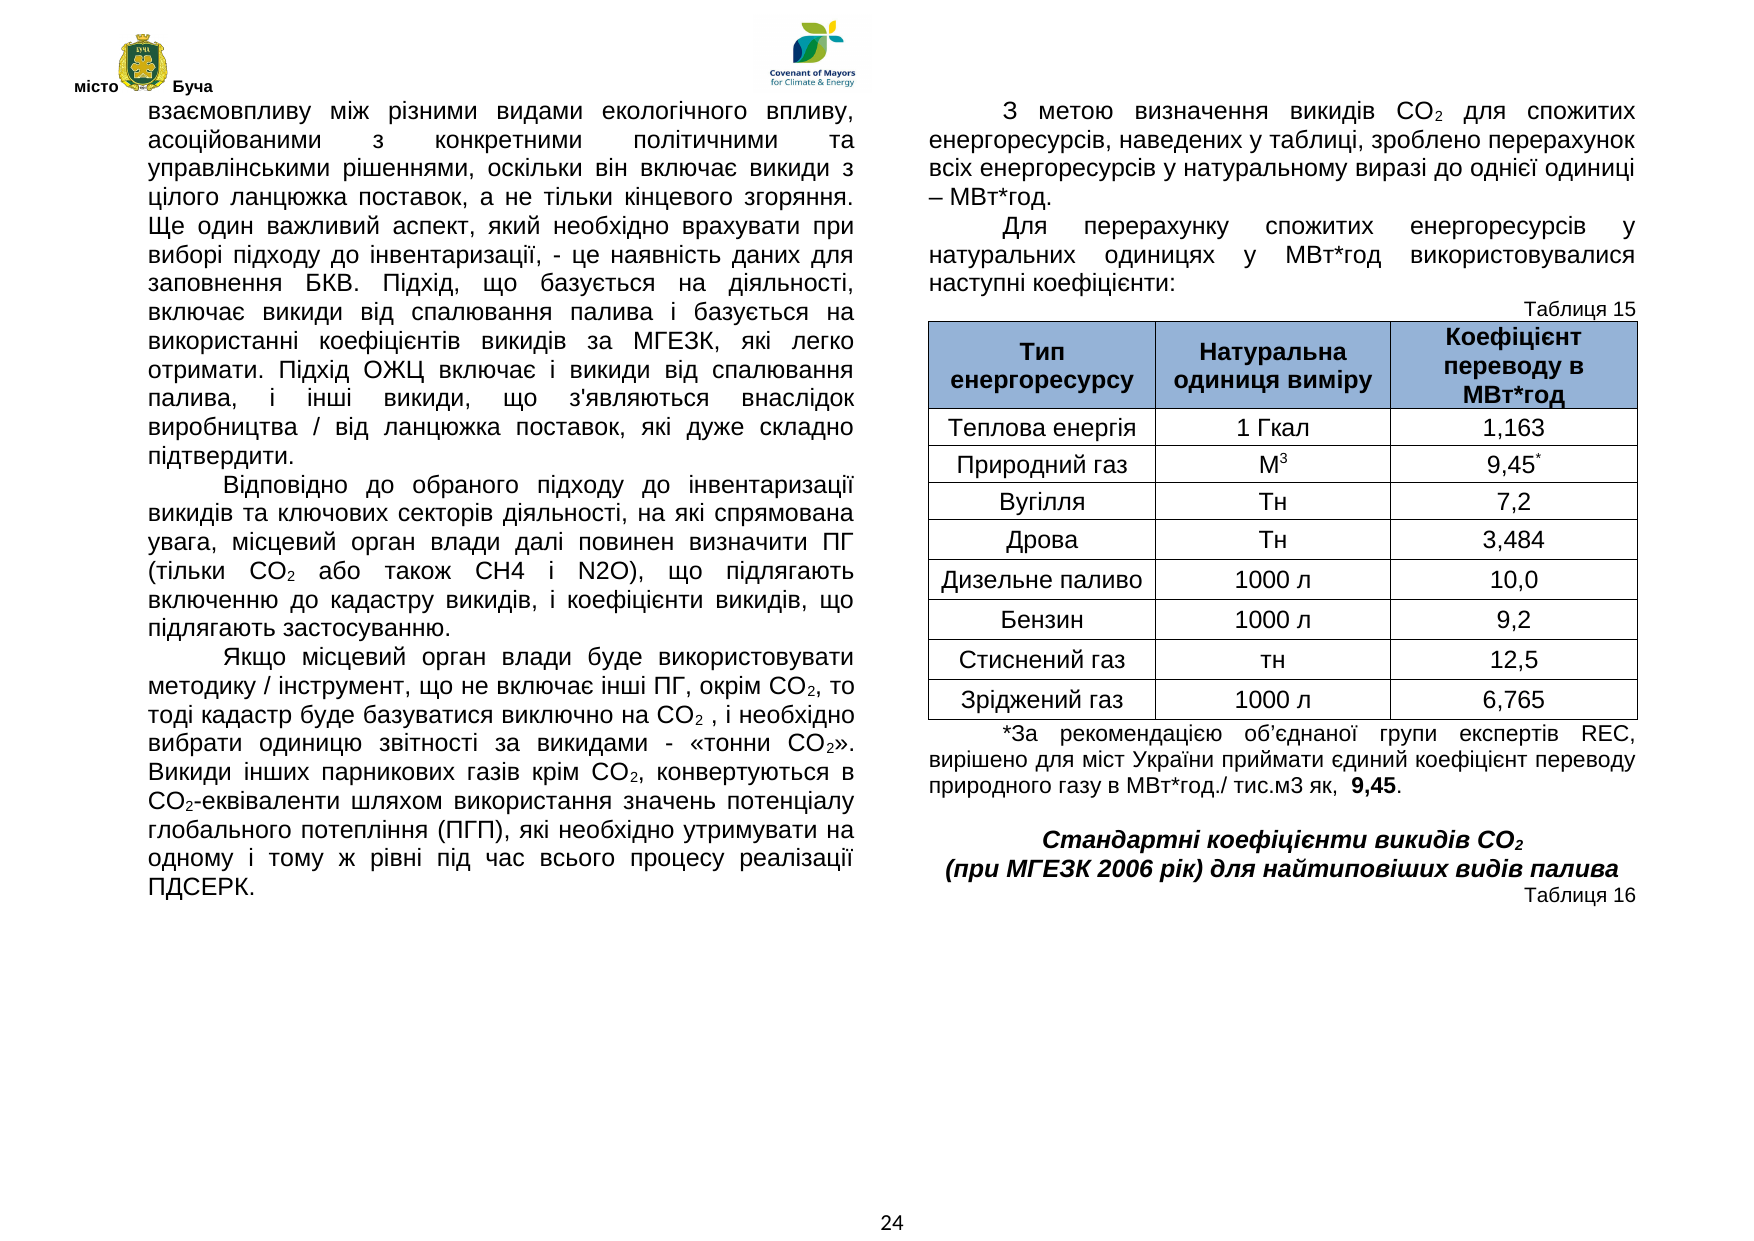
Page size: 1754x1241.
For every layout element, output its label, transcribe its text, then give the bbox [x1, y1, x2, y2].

text З метою визначення викидів СО2 для спожитих енергоресурсів, наведених у таблиці, зроблено перерахунок всіх енергоресурсів у натуральному виразі до однієї одиниці – МВт*год. [928, 96, 1636, 211]
text (при МГЕЗК 2006 рік) для найтиповіших видів палива [928, 854, 1636, 883]
table_cell 7,2 [1391, 483, 1637, 519]
table_cell Тн [1156, 520, 1390, 559]
picture [118, 34, 168, 93]
table_cell Бензин [929, 600, 1155, 639]
table_cell 6,765 [1391, 680, 1637, 719]
table_cell Вугілля [929, 483, 1155, 519]
table_cell 1000 л [1156, 560, 1390, 599]
table_cell [1156, 680, 1390, 719]
table_cell Зріджений газ [929, 680, 1155, 719]
table_header Коефіцієнт переводу в МВт*год [1391, 322, 1637, 408]
table_cell Дизельне паливо [929, 560, 1155, 599]
text Таблиця 15 [928, 297, 1636, 321]
table_cell Тн [1156, 483, 1390, 519]
table_cell 3,484 [1391, 520, 1637, 559]
table_cell Теплова енергія [929, 409, 1155, 445]
table_cell 1 Гкал [1156, 409, 1390, 445]
text *За рекомендацією об’єднаної групи експертів REC, вирішено для міст України приймати єдиний коефіцієнт переводу природного газу в МВт*год./ тис.м3 як, 9,45. [928, 720, 1636, 799]
table_cell 10,0 [1391, 560, 1637, 599]
table_cell 9,2 [1391, 600, 1637, 639]
table_cell Дрова [929, 520, 1155, 559]
table_header Тип енергоресурсу [929, 322, 1155, 408]
table_cell Природний газ [929, 446, 1155, 482]
table_cell тн [1156, 640, 1390, 679]
table_cell 1,163 [1391, 409, 1637, 445]
text Для перерахунку спожитих енергоресурсів у натуральних одиницях у МВт*год використовувалися наступні коефіцієнти: [928, 211, 1636, 297]
text Стандартні коефіцієнти викидів CO2 [928, 825, 1636, 854]
text Якщо місцевий орган влади буде використовувати методику / інструмент, що не включає інші ПГ, окрім СО2, то тоді кадастр буде базуватися виключно на СО2 , і необхідно вибрати одиницю звітності за викидами - «тонни СО2». Викиди інших парникових газів крім СО2, конвертуються в СО2-еквіваленти шляхом використання значень потенціалу глобального потепління (ПГП), які необхідно утримувати на одному і тому ж рівні під час всього процесу реалізації ПДСЕРК. [148, 642, 855, 901]
table_cell 9,45* [1391, 446, 1637, 482]
table_cell 12,5 [1391, 640, 1637, 679]
table_cell 1000 л [1156, 600, 1390, 639]
table_cell Стиснений газ [929, 640, 1155, 679]
picture [752, 14, 872, 93]
table_cell М3 [1156, 446, 1390, 482]
table_header Натуральна одиниця виміру [1156, 322, 1390, 408]
text Відповідно до обраного підходу до інвентаризації викидів та ключових секторів діяльності, на які спрямована увага, місцевий орган влади далі повинен визначити ПГ (тільки CO2 або також CH4 і N2O), що підлягають включенню до кадастру викидів, і коефіцієнти викидів, що підлягають застосуванню. [148, 469, 855, 642]
text Таблиця 16 [923, 883, 1636, 907]
